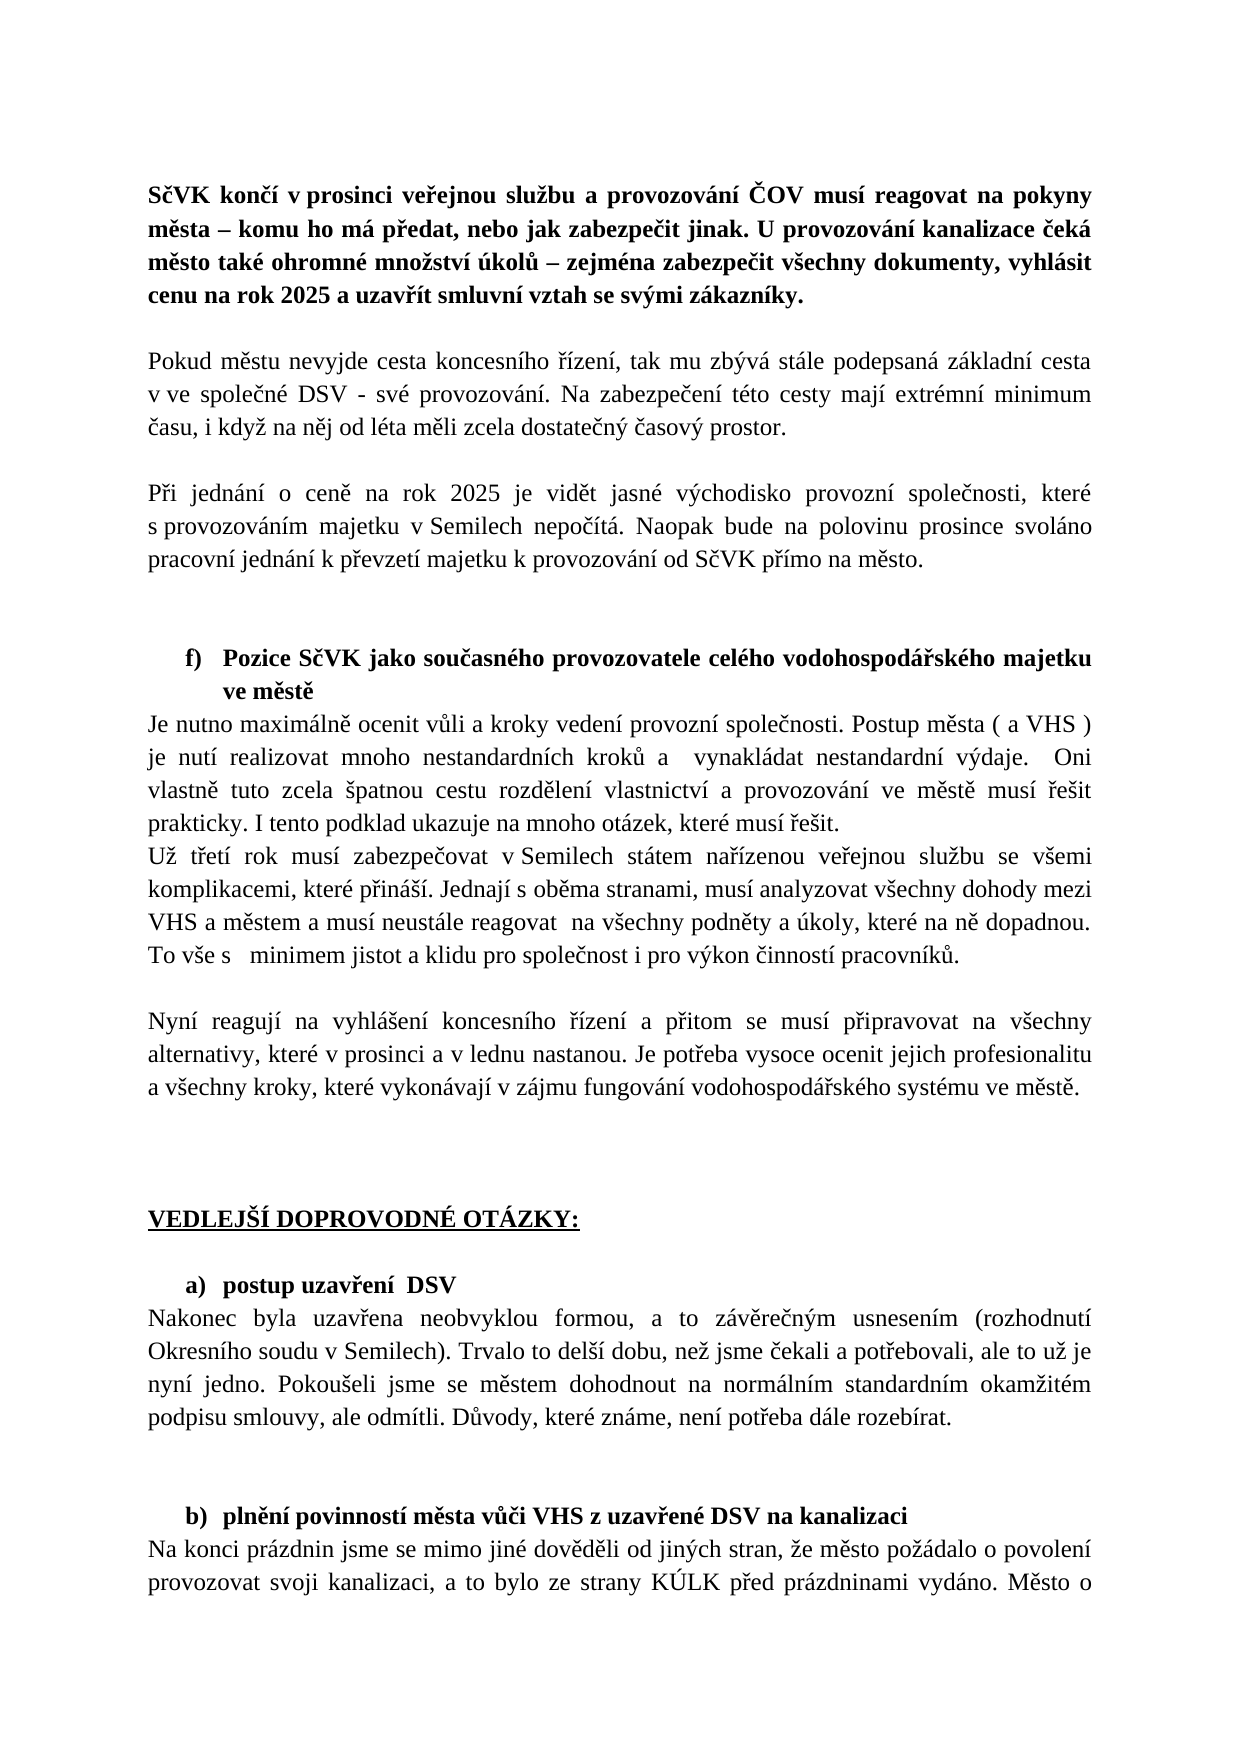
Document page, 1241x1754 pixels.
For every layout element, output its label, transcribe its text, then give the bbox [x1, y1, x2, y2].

text Nyní reagují na vyhlášení koncesního řízení a přitom se musí připravovat na všechny alternativy, které v prosinci a v lednu nastanou. Je potřeba vysoce ocenit jejich profesionalitu a všechny kroky, které vykonávají v zájmu fungování vodohospodářského systému ve městě. [148, 1006, 1093, 1101]
text Už třetí rok musí zabezpečovat v Semilech státem nařízenou veřejnou službu se všemi komplikacemi, které přináší. Jednají s oběma stranami, musí analyzovat všechny dohody mezi VHS a městem a musí neustále reagovat na všechny podněty a úkoly, které na ně dopadnou. To vše s minimem jistot a klidu pro společnost i pro výkon činností pracovníků. [148, 841, 1093, 969]
list plnění povinností města vůči VHS z uzavřené DSV na kanalizaci [185, 1501, 1093, 1530]
list Pozice SčVK jako současného provozovatele celého vodohospodářského majetku ve městě [185, 643, 1093, 705]
text Pokud městu nevyjde cesta koncesního řízení, tak mu zbývá stále podepsaná základní cesta v ve společné DSV - své provozování. Na zabezpečení této cesty mají extrémní minimum času, i když na něj od léta měli zcela dostatečný časový prostor. [148, 346, 1093, 441]
text Při jednání o ceně na rok 2025 je vidět jasné východisko provozní společnosti, které s provozováním majetku v Semilech nepočítá. Naopak bude na polovinu prosince svoláno pracovní jednání k převzetí majetku k provozování od SčVK přímo na město. [148, 478, 1093, 573]
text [148, 1534, 1093, 1596]
text Nakonec byla uzavřena neobvyklou formou, a to závěrečným usnesením (rozhodnutí Okresního soudu v Semilech). Trvalo to delší dobu, než jsme čekali a potřebovali, ale to už je nyní jedno. Pokoušeli jsme se městem dohodnout na normálním standardním okamžitém podpisu smlouvy, ale odmítli. Důvody, které známe, není potřeba dále rozebírat. [148, 1303, 1093, 1431]
text Je nutno maximálně ocenit vůli a kroky vedení provozní společnosti. Postup města ( a VHS ) je nutí realizovat mnoho nestandardních kroků a vynakládat nestandardní výdaje. Oni vlastně tuto zcela špatnou cestu rozdělení vlastnictví a provozování ve městě musí řešit prakticky. I tento podklad ukazuje na mnoho otázek, které musí řešit. [148, 709, 1093, 837]
text SčVK končí v prosinci veřejnou službu a provozování ČOV musí reagovat na pokyny města – komu ho má předat, nebo jak zabezpečit jinak. U provozování kanalizace čeká město také ohromné množství úkolů – zejména zabezpečit všechny dokumenty, vyhlásit cenu na rok 2025 a uzavřít smluvní vztah se svými zákazníky. [148, 181, 1093, 308]
text VEDLEJŠÍ DOPROVODNÉ OTÁZKY: [148, 1204, 1093, 1233]
list postup uzavření DSV [185, 1270, 1093, 1299]
